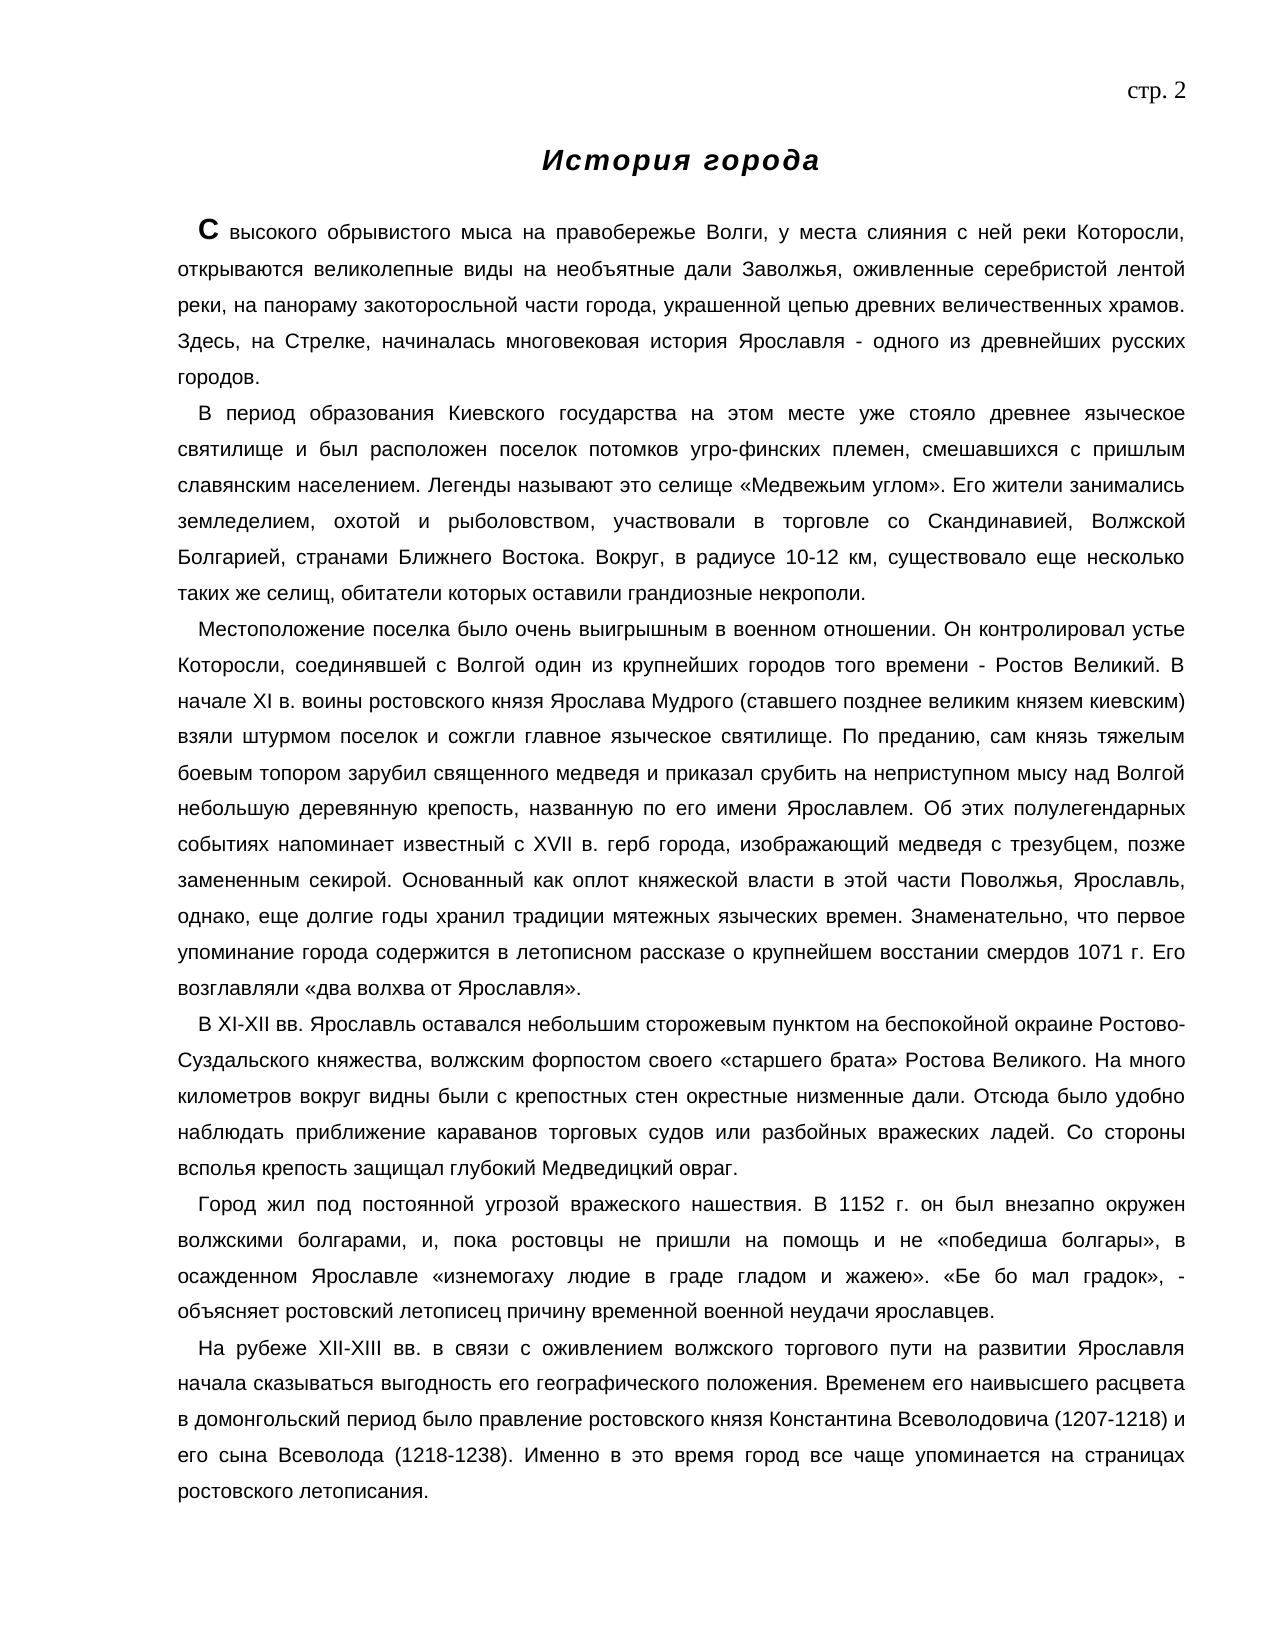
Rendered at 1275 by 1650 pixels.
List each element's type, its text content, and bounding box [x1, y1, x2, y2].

text Город жил под постоянной угрозой вражеского нашествия. В 1152 г. он был внезапно окружен волжскими болгарами, и, пока ростовцы не пришли на помощь и не «победиша болгары», в осажденном Ярославле «изнемогаху людие в граде гладом и жажею». «Бе бо мал градок», - объясняет ростовский летописец причину временной военной неудачи ярославцев. [177, 1192, 1186, 1323]
text Местоположение поселка было очень выигрышным в военном отношении. Он контролировал устье Которосли, соединявшей с Волгой один из крупнейших городов того времени - Ростов Великий. В начале XI в. воины ростовского князя Ярослава Мудрого (ставшего позднее великим князем киевским) взяли штурмом поселок и сожгли главное языческое святилище. По преданию, сам князь тяжелым боевым топором зарубил священного медведя и приказал срубить на неприступном мысу над Волгой небольшую деревянную крепость, названную по его имени Ярославлем. Об этих полулегендарных событиях напоминает известный с XVII в. герб города, изображающий медведя с трезубцем, позже замененным секирой. Основанный как оплот княжеской власти в этой части Поволжья, Ярославль, однако, еще долгие годы хранил традиции мятежных языческих времен. Знаменательно, что первое упоминание города содержится в летописном рассказе о крупнейшем восстании смердов 1071 г. Его возглавляли «два волхва от Ярославля». [177, 617, 1186, 1000]
text С высокого обрывистого мыса на правобережье Волги, у места слияния с ней реки Которосли, открываются великолепные виды на необъятные дали Заволжья, оживленные серебристой лентой реки, на панораму закоторосльной части города, украшенной цепью древних величественных храмов. Здесь, на Стрелке, начиналась многовековая история Ярославля - одного из древнейших русских городов. [177, 212, 1186, 389]
text В период образования Киевского государства на этом месте уже стояло древнее языческое святилище и был расположен поселок потомков угро-финских племен, смешавшихся с пришлым славянским населением. Легенды называют это селище «Медвежьим углом». Его жители занимались земледелием, охотой и рыболовством, участвовали в торговле со Скандинавией, Волжской Болгарией, странами Ближнего Востока. Вокруг, в радиусе 10-12 км, существовало еще несколько таких же селищ, обитатели которых оставили грандиозные некрополи. [177, 401, 1186, 604]
text На рубеже XII-XIII вв. в связи с оживлением волжского торгового пути на развитии Ярославля начала сказываться выгодность его географического положения. Временем его наивысшего расцвета в домонгольский период было правление ростовского князя Константина Всеволодовича (1207-1218) и его сына Всеволода (1218-1238). Именно в это время город все чаще упоминается на страницах ростовского летописания. [177, 1335, 1186, 1503]
text В XI-XII вв. Ярославль оставался небольшим сторожевым пунктом на беспокойной окраине Ростово-Суздальского княжества, волжским форпостом своего «старшего брата» Ростова Великого. На много километров вокруг видны были с крепостных стен окрестные низменные дали. Отсюда было удобно наблюдать приближение караванов торговых судов или разбойных вражеских ладей. Со стороны всполья крепость защищал глубокий Медведицкий овраг. [177, 1012, 1186, 1179]
subtitle История города [177, 143, 1186, 177]
